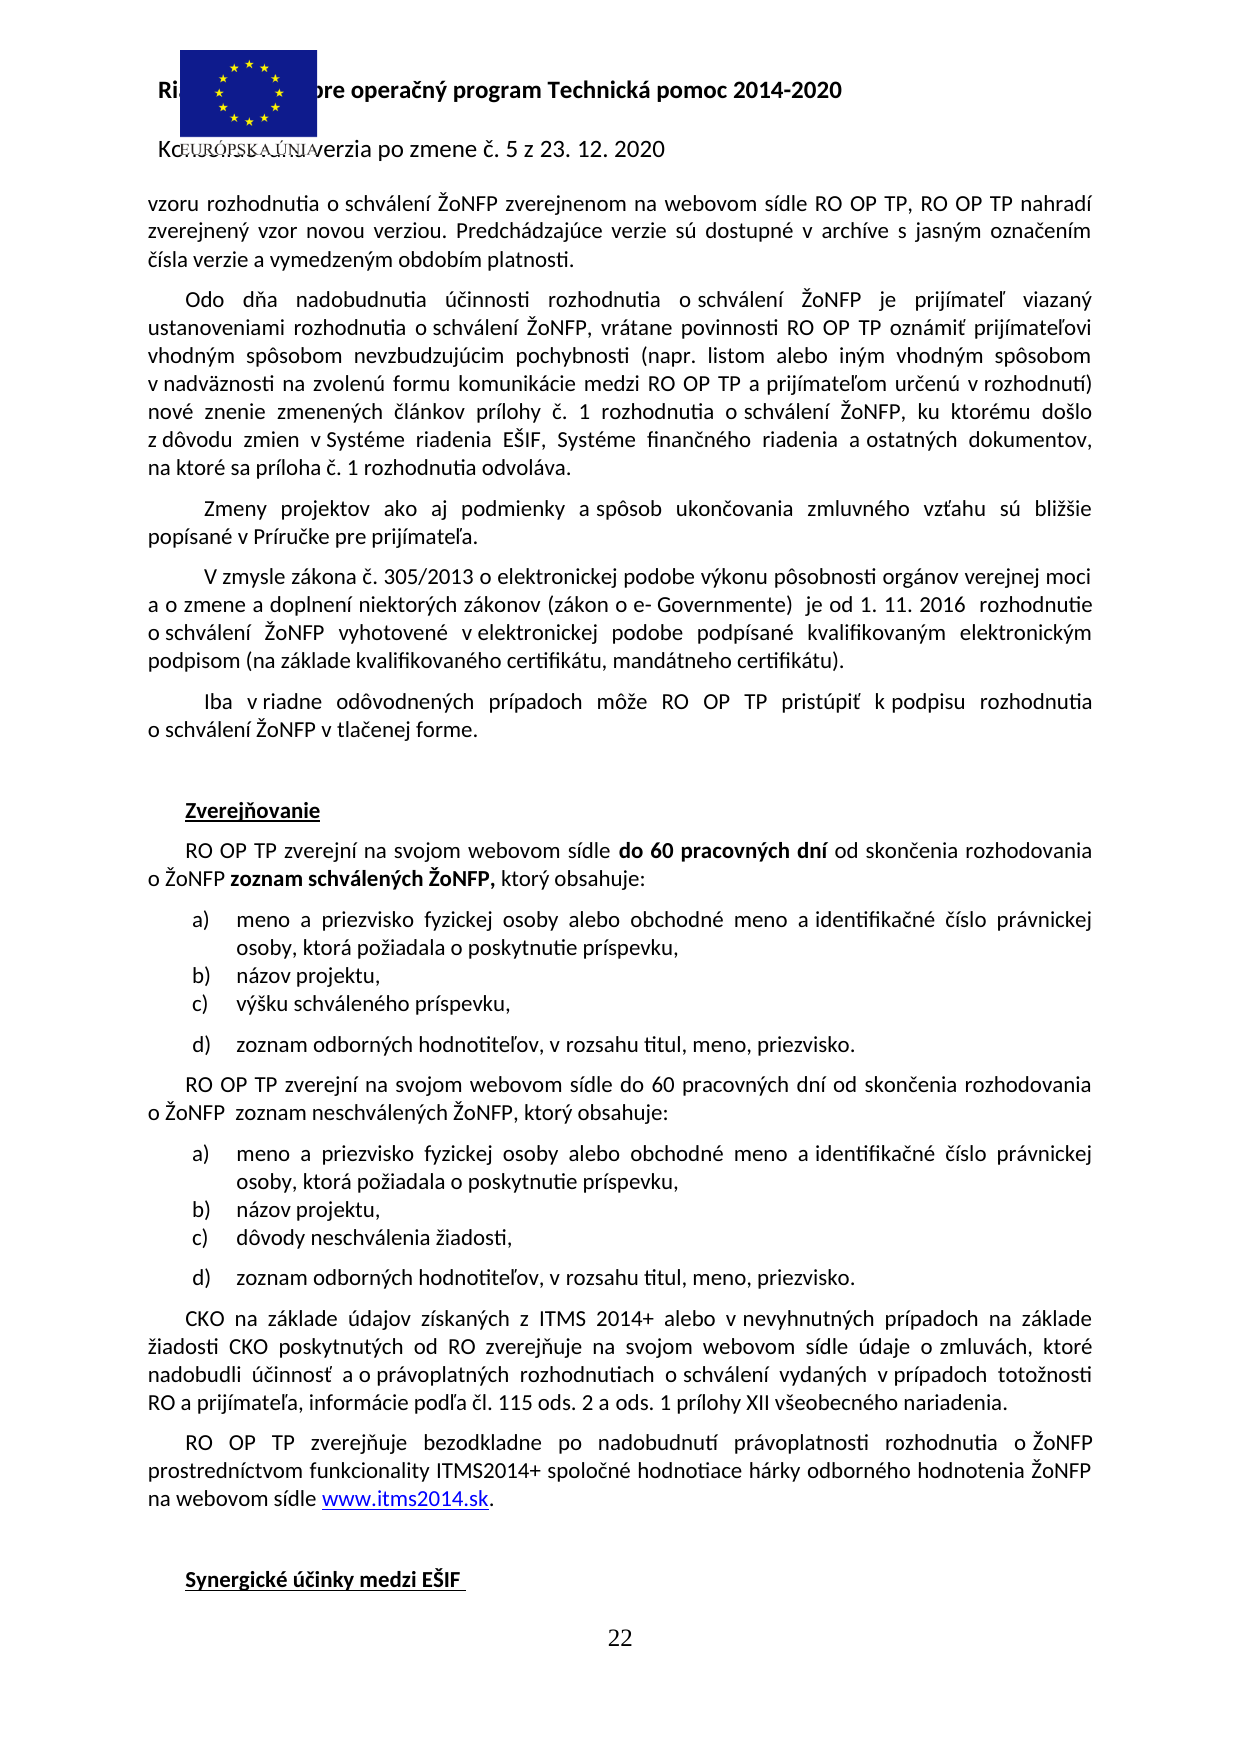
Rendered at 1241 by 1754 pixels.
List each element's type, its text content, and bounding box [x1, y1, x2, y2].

picture [179, 50, 318, 155]
text CKO na základe údajov získaných z ITMS 2014+ alebo v nevyhnutných prípadoch na základe žiadosti CKO poskytnutých od RO zverejňuje na svojom webovom sídle údaje o zmluvách, ktoré nadobudli účinnosť a o právoplatných rozhodnutiach o schválení vydaných v prípadoch totožnosti RO a prijímateľa, informácie podľa čl. 115 ods. 2 a ods. 1 prílohy XII všeobecného nariadenia. [148, 1304, 1093, 1416]
list výšku schváleného príspevku, [192, 989, 1093, 1017]
list zoznam odborných hodnotiteľov, v rozsahu titul, meno, priezvisko. [192, 1263, 1093, 1291]
list dôvody neschválenia žiadosti, [192, 1223, 1093, 1251]
text V zmysle zákona č. 305/2013 o elektronickej podobe výkonu pôsobnosti orgánov verejnej moci a o zmene a doplnení niektorých zákonov (zákon o e- Governmente) je od 1. 11. 2016 rozhodnutie o schválení ŽoNFP vyhotovené v elektronickej podobe podpísané kvalifikovaným elektronickým podpisom (na základe kvalifikovaného certifikátu, mandátneho certifikátu). [148, 562, 1093, 674]
list meno a priezvisko fyzickej osoby alebo obchodné meno a identifikačné číslo právnickej osoby, ktorá požiadala o poskytnutie príspevku, [192, 1139, 1093, 1195]
list zoznam odborných hodnotiteľov, v rozsahu titul, meno, priezvisko. [192, 1030, 1093, 1058]
text Iba v riadne odôvodnených prípadoch môže RO OP TP pristúpiť k podpisu rozhodnutia o schválení ŽoNFP v tlačenej forme. [148, 687, 1093, 743]
list meno a priezvisko fyzickej osoby alebo obchodné meno a identifikačné číslo právnickej osoby, ktorá požiadala o poskytnutie príspevku, [192, 905, 1093, 961]
text RO OP TP zverejní na svojom webovom sídle do 60 pracovných dní od skončenia rozhodovania o ŽoNFP zoznam schválených ŽoNFP, ktorý obsahuje: [148, 837, 1093, 893]
text RO OP TP zverejňuje bezodkladne po nadobudnutí právoplatnosti rozhodnutia o ŽoNFP prostredníctvom funkcionality ITMS2014+ spoločné hodnotiace hárky odborného hodnotenia ŽoNFP na webovom sídle www.itms2014.sk. [148, 1428, 1093, 1512]
list názov projektu, [192, 961, 1093, 989]
text Zmeny projektov ako aj podmienky a spôsob ukončovania zmluvného vzťahu sú bližšie popísané v Príručke pre prijímateľa. [148, 494, 1093, 550]
text Synergické účinky medzi EŠIF [148, 1566, 1093, 1593]
text Zverejňovanie [148, 796, 1093, 824]
list názov projektu, [192, 1195, 1093, 1223]
text RO OP TP zverejní na svojom webovom sídle do 60 pracovných dní od skončenia rozhodovania o ŽoNFP zoznam neschválených ŽoNFP, ktorý obsahuje: [148, 1070, 1093, 1126]
text Odo dňa nadobudnutia účinnosti rozhodnutia o schválení ŽoNFP je prijímateľ viazaný ustanoveniami rozhodnutia o schválení ŽoNFP, vrátane povinnosti RO OP TP oznámiť prijímateľovi vhodným spôsobom nevzbudzujúcim pochybnosti (napr. listom alebo iným vhodným spôsobom v nadväznosti na zvolenú formu komunikácie medzi RO OP TP a prijímateľom určenú v rozhodnutí) nové znenie zmenených článkov prílohy č. 1 rozhodnutia o schválení ŽoNFP, ku ktorému došlo z dôvodu zmien v Systéme riadenia EŠIF, Systéme finančného riadenia a ostatných dokumentov, na ktoré sa príloha č. 1 rozhodnutia odvoláva. [148, 285, 1093, 481]
